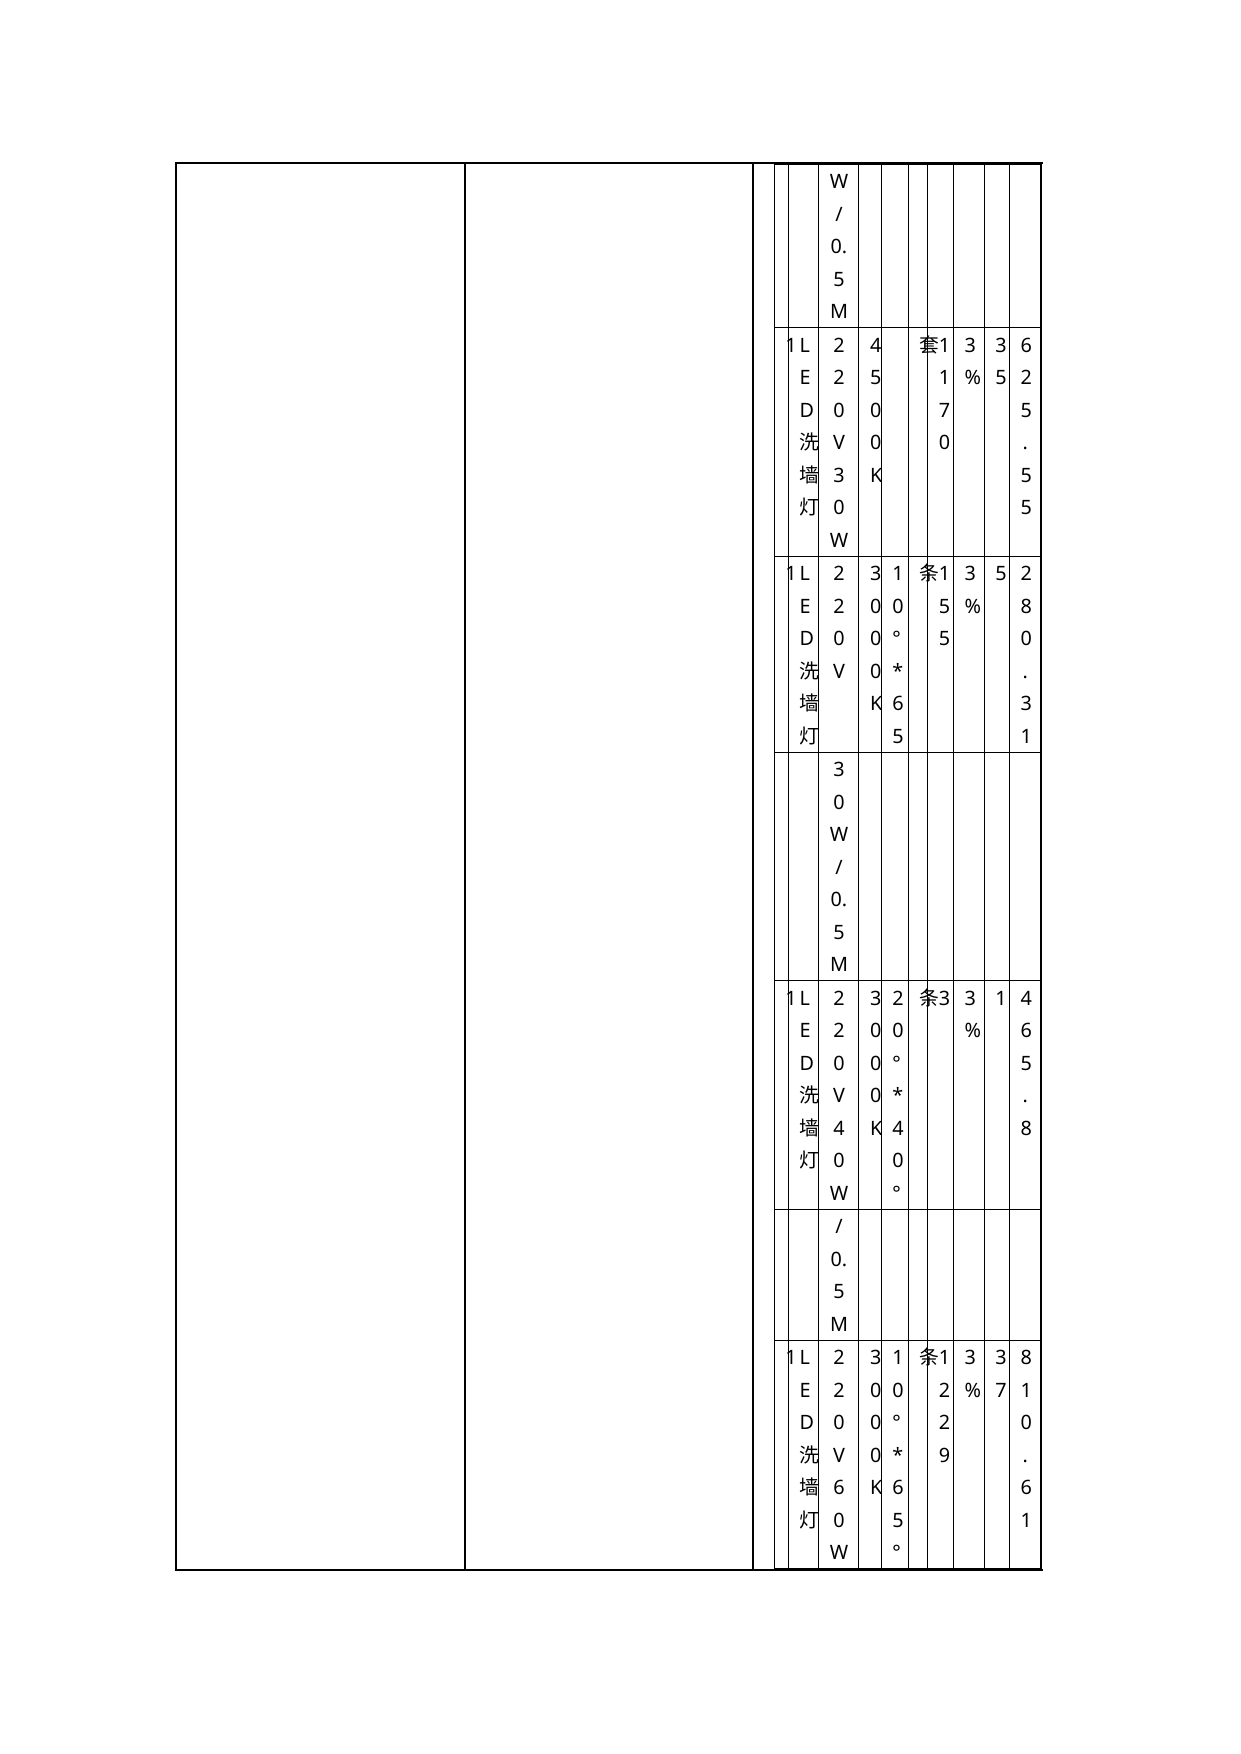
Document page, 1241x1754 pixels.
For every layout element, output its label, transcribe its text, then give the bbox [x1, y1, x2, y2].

table_cell [819, 981, 858, 1209]
table_cell [909, 981, 927, 1209]
table_cell [1010, 328, 1040, 556]
table_cell [775, 1341, 788, 1568]
table_cell [928, 1341, 953, 1568]
table_cell [859, 328, 881, 556]
table_cell [859, 165, 881, 327]
table_cell [909, 165, 927, 327]
table_cell [819, 1341, 858, 1568]
table_cell [859, 1341, 881, 1568]
table_cell [877, 698, 881, 708]
table_cell [1010, 753, 1040, 980]
table_cell [819, 557, 858, 752]
table_cell [882, 1210, 908, 1340]
table_cell [954, 557, 984, 752]
table_cell [985, 557, 1009, 752]
table_cell [819, 1210, 858, 1340]
table_cell [466, 164, 752, 1569]
table_cell [859, 1210, 881, 1340]
table_cell [928, 557, 953, 752]
table_cell [775, 753, 788, 980]
table_cell [1010, 1210, 1040, 1340]
table_cell [985, 165, 1009, 327]
table_cell [882, 753, 908, 980]
table_cell [909, 328, 927, 556]
table_cell [985, 753, 1009, 980]
table_cell [928, 753, 953, 980]
table_cell [859, 753, 881, 980]
table_cell [789, 1341, 818, 1568]
table_cell [882, 557, 908, 752]
table_cell [819, 165, 858, 327]
table_cell [775, 165, 788, 327]
table_cell [928, 165, 953, 327]
table_cell [1010, 557, 1040, 752]
table_cell [775, 557, 788, 752]
table_cell [775, 1210, 788, 1340]
table_cell [909, 753, 927, 980]
table_cell [954, 1210, 984, 1340]
table_cell [909, 1210, 927, 1340]
table_cell [985, 981, 1009, 1209]
table_cell 5 [177, 164, 464, 1569]
table_cell [789, 165, 818, 327]
table_cell [754, 164, 774, 1569]
table_cell [954, 981, 984, 1209]
table_cell [819, 328, 858, 556]
table_cell [882, 981, 908, 1209]
table_cell [954, 165, 984, 327]
table_cell [789, 981, 818, 1209]
table_cell [1010, 1341, 1040, 1568]
table_cell [909, 557, 927, 752]
table_cell [859, 557, 881, 752]
table_cell [877, 470, 881, 480]
table_cell [985, 328, 1009, 556]
table_cell [985, 1210, 1009, 1340]
table_cell [789, 328, 818, 556]
table_cell [775, 328, 788, 556]
table_cell [928, 328, 953, 556]
table_cell [954, 328, 984, 556]
table_cell [1010, 165, 1040, 327]
table_cell [985, 1341, 1009, 1568]
table_cell [789, 557, 818, 752]
table_cell [909, 1341, 927, 1568]
table_cell [882, 165, 908, 327]
table_cell [954, 1341, 984, 1568]
table_cell [789, 753, 818, 980]
table_cell [877, 1123, 881, 1133]
table_cell [928, 1210, 953, 1340]
table_cell [882, 328, 908, 556]
table_cell [775, 981, 788, 1209]
table_cell [1010, 981, 1040, 1209]
table_cell [819, 753, 858, 980]
table_cell [928, 981, 953, 1209]
table_cell [882, 1341, 908, 1568]
table_cell [789, 1210, 818, 1340]
table_cell [877, 1482, 881, 1492]
table_cell [859, 981, 881, 1209]
table_cell [954, 753, 984, 980]
